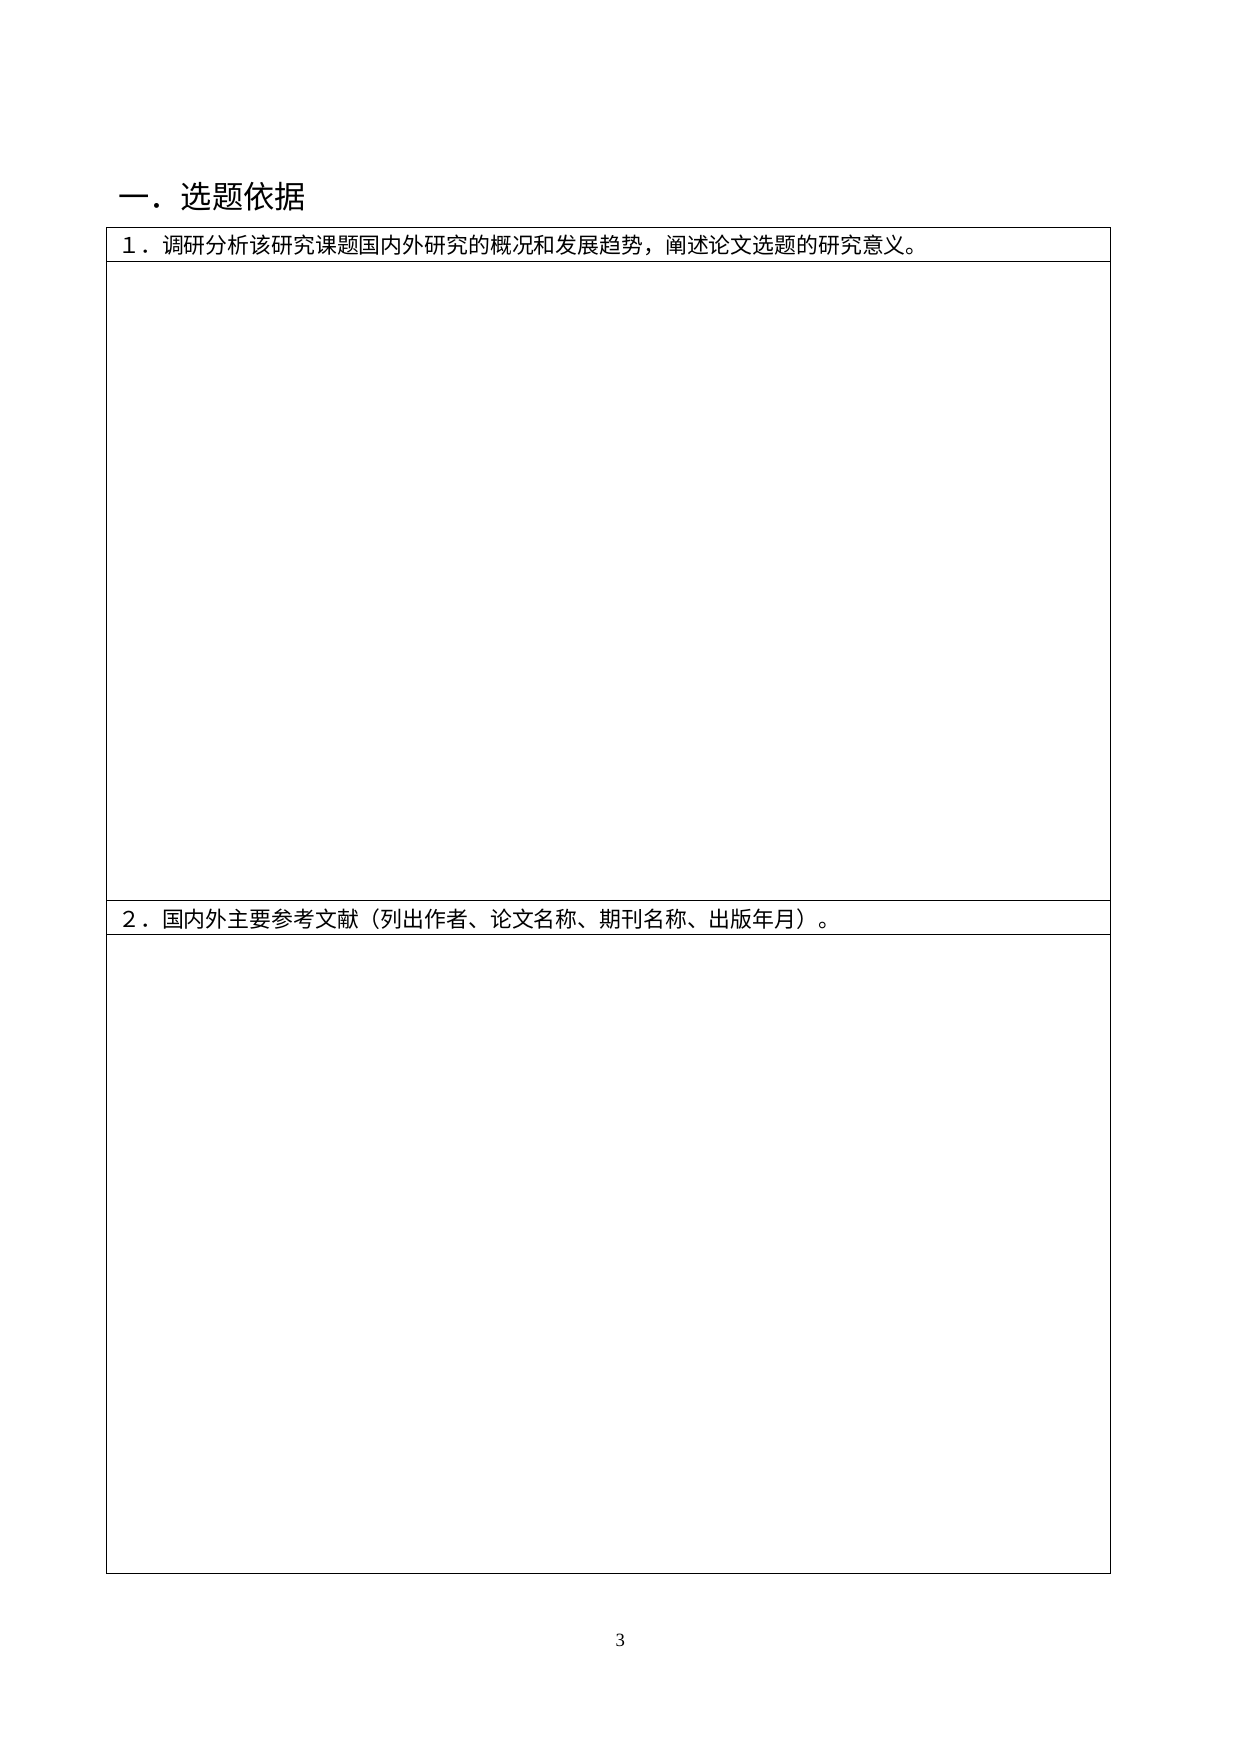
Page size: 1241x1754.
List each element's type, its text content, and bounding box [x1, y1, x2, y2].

table_cell [107, 262, 1110, 900]
table_header １．调研分析该研究课题国内外研究的概况和发展趋势，阐述论文选题的研究意义。 [107, 228, 1110, 261]
table_cell ２．国内外主要参考文献（列出作者、论文名称、期刊名称、出版年月）。 [107, 901, 1110, 934]
table_cell [107, 935, 1110, 1573]
text 一．选题依据 [118, 162, 1122, 227]
